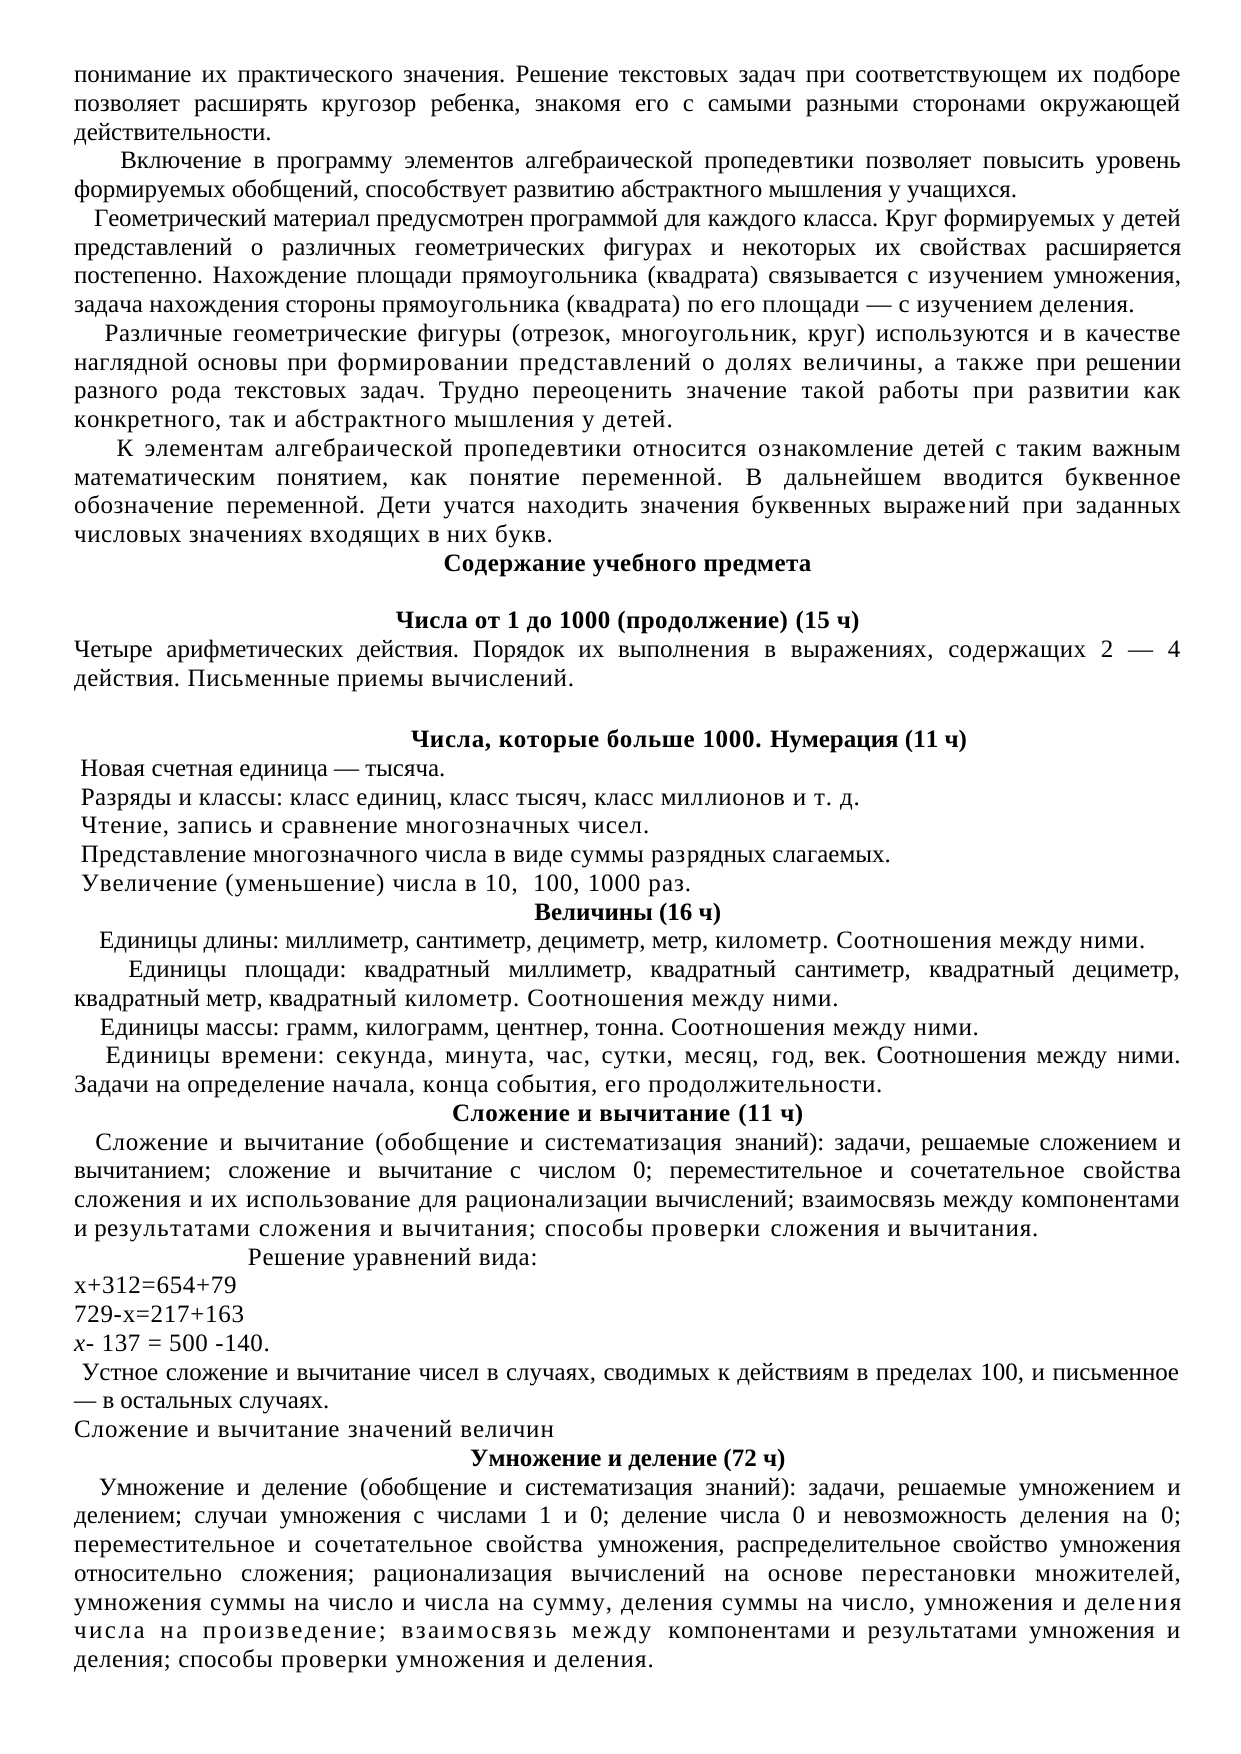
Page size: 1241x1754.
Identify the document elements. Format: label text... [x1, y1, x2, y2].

text Чтение, запись и сравнение многозначных чисел. [74, 810, 1181, 839]
text Содержание учебного предмета [74, 548, 1181, 577]
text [74, 59, 1181, 145]
text Сложение и вычитание (11 ч) [74, 1098, 1181, 1127]
text Единицы времени: секунда, минута, час, сутки, месяц, год, век. Соотношения между ними. Задачи на определение начала, конца события, его продолжительности. [74, 1040, 1181, 1098]
text Числа от 1 до 1000 (продолжение) (15 ч) [74, 605, 1181, 634]
text К элементам алгебраической пропедевтики относится ознакомление детей с таким важным математическим понятием, как понятие переменной. В дальнейшем вводится буквенное обозначение переменной. Дети учатся находить значения буквенных выражений при заданных числовых значениях входящих в них букв. [74, 433, 1181, 548]
text Решение уравнений вида: [74, 1242, 1181, 1270]
text Разряды и классы: класс единиц, класс тысяч, класс миллионов и т. д. [74, 782, 1181, 810]
text Устное сложение и вычитание чисел в случаях, сводимых к действиям в пределах 100, и письменное — в остальных случаях. [74, 1357, 1181, 1414]
text Единицы длины: миллиметр, сантиметр, дециметр, метр, километр. Соотношения между ними. [74, 925, 1181, 954]
text Четыре арифметических действия. Порядок их выполнения в выражениях, содержащих 2 — 4 действия. Письменные приемы вычислений. [74, 634, 1181, 692]
text Сложение и вычитание значений величин [74, 1414, 1181, 1443]
text Умножение и деление (обобщение и систематизация знаний): задачи, решаемые умножением и делением; случаи умножения с числами 1 и 0; деление числа 0 и невозможность деления на 0; переместительное и сочетательное свойства умножения, распределительное свойство умножения относительно сложения; рационализация вычислений на основе перестановки множителей, умножения суммы на число и числа на сумму, деления суммы на число, умножения и деления числа на произведение; взаимосвязь между компонентами и результатами умножения и деления; способы проверки умножения и деления. [74, 1472, 1181, 1673]
text 729-х=217+163 [74, 1299, 1181, 1328]
text Единицы площади: квадратный миллиметр, квадратный сантиметр, квадратный дециметр, квадратный метр, квадратный километр. Соотношения между ними. [74, 954, 1181, 1012]
text Величины (16 ч) [74, 897, 1181, 925]
text Увеличение (уменьшение) числа в 10, 100, 1000 раз. [74, 868, 1181, 897]
text х- 137 = 500 -140. [74, 1328, 1181, 1357]
text Сложение и вычитание (обобщение и систематизация знаний): задачи, решаемые сложением и вычитанием; сложение и вычитание с числом 0; переместительное и сочетательное свойства сложения и их использование для рационализации вычислений; взаимосвязь между компонентами и результатами сложения и вычитания; способы проверки сложения и вычитания. [74, 1127, 1181, 1242]
text Различные геометрические фигуры (отрезок, многоугольник, круг) используются и в качестве наглядной основы при формировании представлений о долях величины, а также при решении разного рода текстовых задач. Трудно переоценить значение такой работы при развитии как конкретного, так и абстрактного мышления у детей. [74, 318, 1181, 433]
text Числа, которые больше 1000. Нумерация (11 ч) [196, 724, 1181, 753]
text Умножение и деление (72 ч) [74, 1443, 1181, 1472]
text х+312=654+79 [74, 1270, 1181, 1299]
text Единицы массы: грамм, килограмм, центнер, тонна. Соотношения между ними. [74, 1012, 1181, 1040]
text Новая счетная единица — тысяча. [74, 753, 1181, 782]
text Включение в программу элементов алгебраической пропедевтики позволяет повысить уровень формируемых обобщений, способствует развитию абстрактного мышления у учащихся. [74, 145, 1181, 203]
text Представление многозначного числа в виде суммы разрядных слагаемых. [74, 839, 1181, 868]
text Геометрический материал предусмотрен программой для каждого класса. Круг формируемых у детей представлений о различных геометрических фигурах и некоторых их свойствах расширяется постепенно. Нахождение площади прямоугольника (квадрата) связывается с изучением умножения, задача нахождения стороны прямоугольника (квадрата) по его площади — с изучением деления. [74, 203, 1181, 318]
